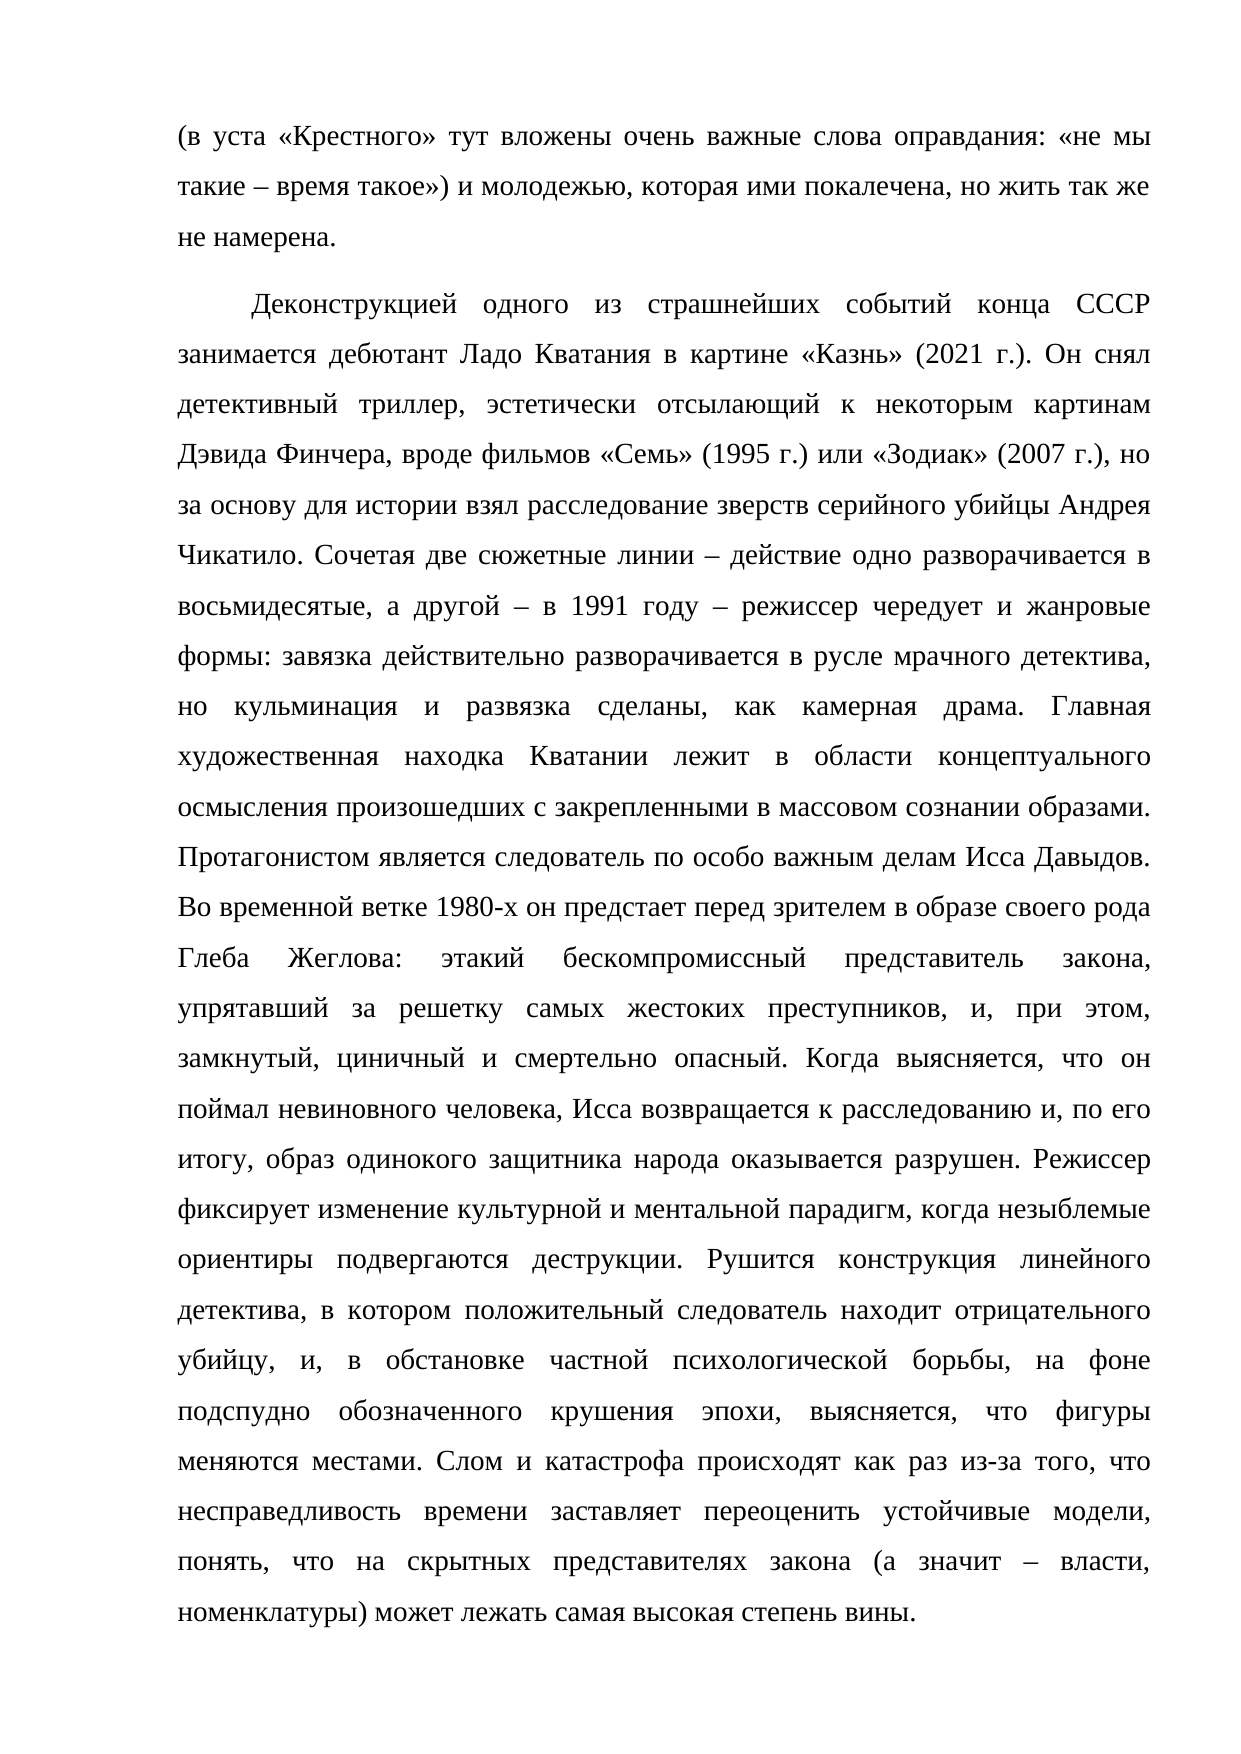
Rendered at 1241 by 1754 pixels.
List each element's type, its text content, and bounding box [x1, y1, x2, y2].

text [177, 118, 1152, 252]
text Деконструкцией одного из страшнейших событий конца СССР занимается дебютант Ладо Кватания в картине «Казнь» (2021 г.). Он снял детективный триллер, эстетически отсылающий к некоторым картинам Дэвида Финчера, вроде фильмов «Семь» (1995 г.) или «Зодиак» (2007 г.), но за основу для истории взял расследование зверств серийного убийцы Андрея Чикатило. Сочетая две сюжетные линии – действие одно разворачивается в восьмидесятые, а другой – в 1991 году – режиссер чередует и жанровые формы: завязка действительно разворачивается в русле мрачного детектива, но кульминация и развязка сделаны, как камерная драма. Главная художественная находка Кватании лежит в области концептуального осмысления произошедших с закрепленными в массовом сознании образами. Протагонистом является следователь по особо важным делам Исса Давыдов. Во временной ветке 1980-х он предстает перед зрителем в образе своего рода Глеба Жеглова: этакий бескомпромиссный представитель закона, упрятавший за решетку самых жестоких преступников, и, при этом, замкнутый, циничный и смертельно опасный. Когда выясняется, что он поймал невиновного человека, Исса возвращается к расследованию и, по его итогу, образ одинокого защитника народа оказывается разрушен. Режиссер фиксирует изменение культурной и ментальной парадигм, когда незыблемые ориентиры подвергаются деструкции. Рушится конструкция линейного детектива, в котором положительный следователь находит отрицательного убийцу, и, в обстановке частной психологической борьбы, на фоне подспудно обозначенного крушения эпохи, выясняется, что фигуры меняются местами. Слом и катастрофа происходят как раз из-за того, что несправедливость времени заставляет переоценить устойчивые модели, понять, что на скрытных представителях закона (а значит – власти, номенклатуры) может лежать самая высокая степень вины. [177, 286, 1152, 1627]
